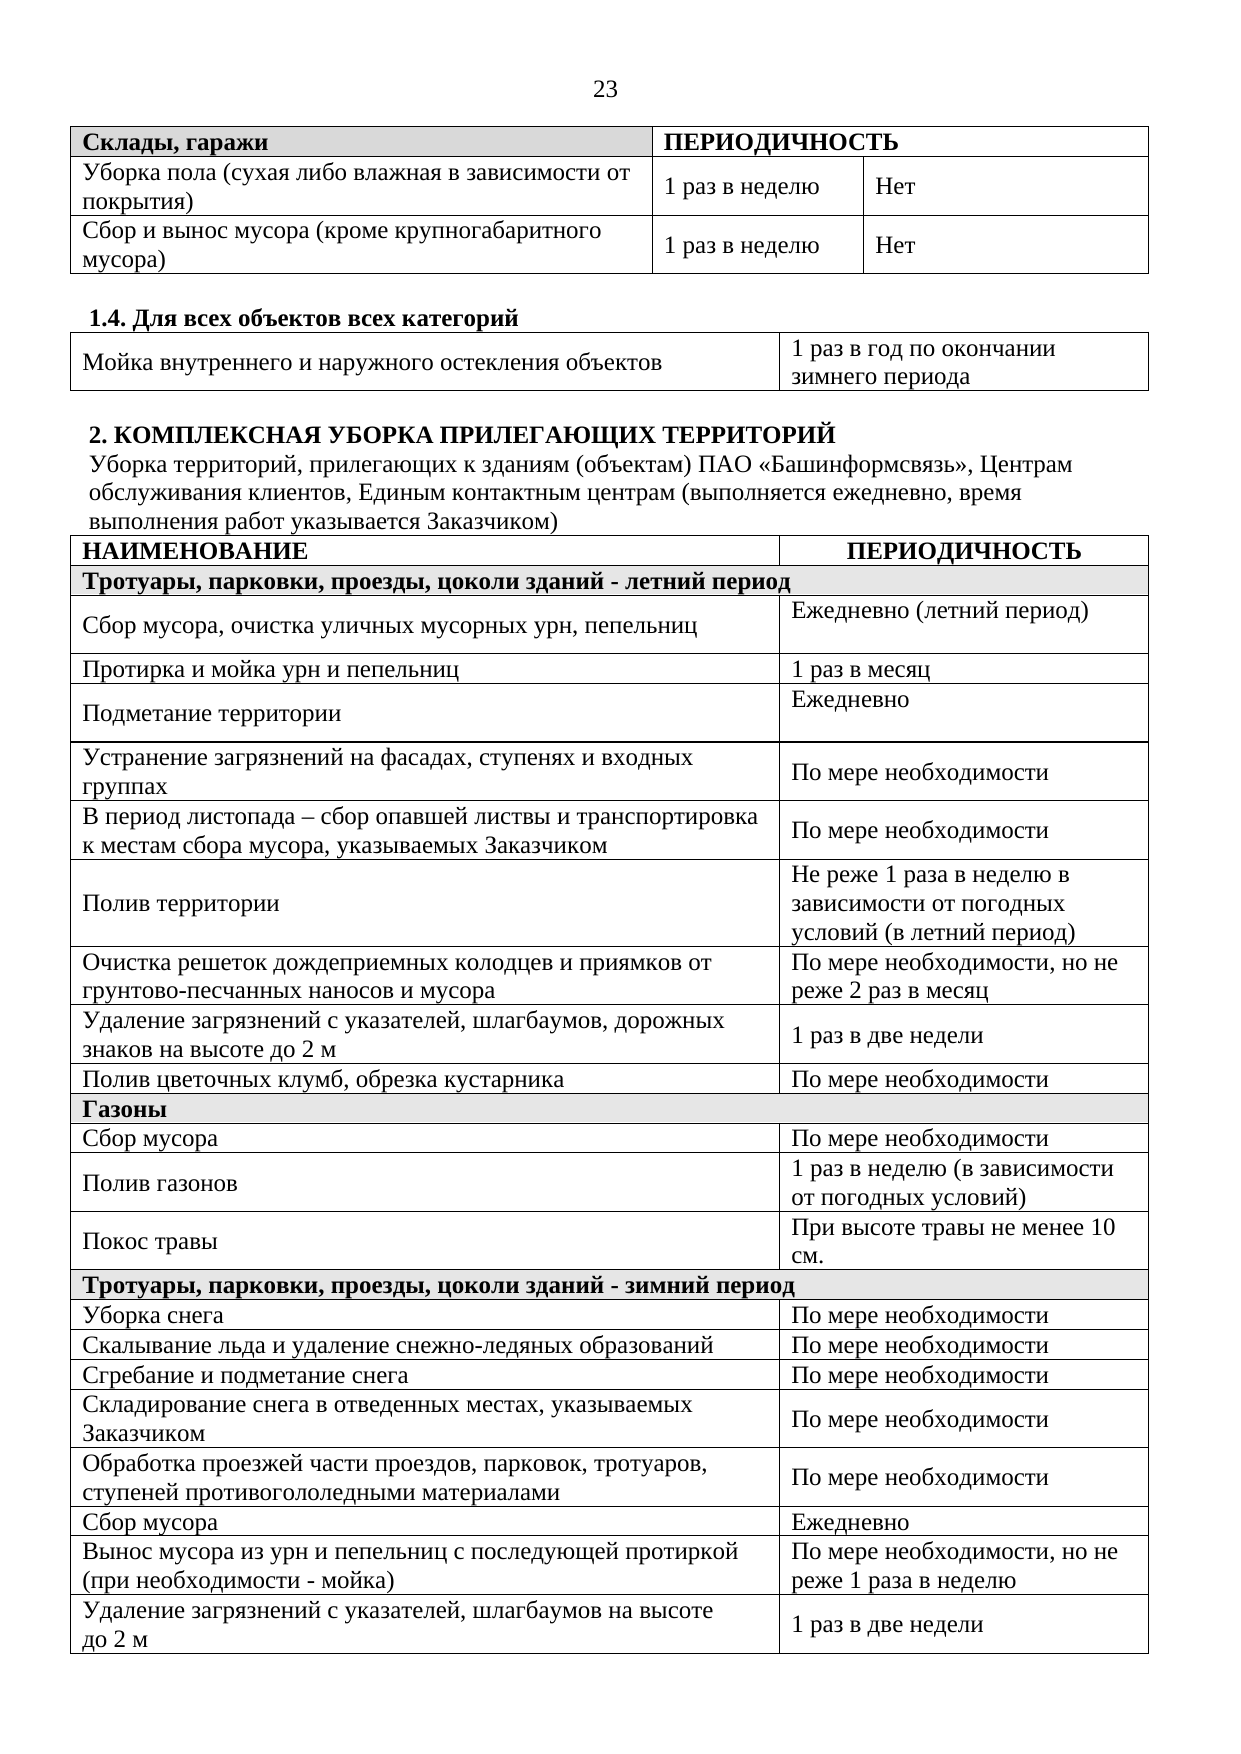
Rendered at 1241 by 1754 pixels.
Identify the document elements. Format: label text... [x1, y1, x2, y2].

table_cell Уборка пола (сухая либо влажная в зависимости от покрытия) [71, 157, 652, 214]
table_cell По мере необходимости, но не реже 1 раза в неделю [780, 1536, 1148, 1594]
table_cell ПЕРИОДИЧНОСТЬ [653, 127, 1148, 156]
table_cell 1 раз в месяц [780, 654, 1148, 683]
table_cell 1 раз в две недели [780, 1595, 1148, 1652]
table_cell Подметание территории [71, 684, 779, 741]
table_cell Протирка и мойка урн и пепельниц [71, 654, 779, 683]
table_cell Вынос мусора из урн и пепельниц с последующей протиркой (при необходимости - мойка) [71, 1536, 779, 1594]
table_cell Сбор мусора, очистка уличных мусорных урн, пепельниц [71, 596, 779, 653]
table_cell В период листопада – сбор опавшей листвы и транспортировка к местам сбора мусора, указываемых Заказчиком [71, 801, 779, 858]
table_cell 1 раз в неделю (в зависимости от погодных условий) [780, 1153, 1148, 1211]
table_cell Очистка решеток дождеприемных колодцев и приямков от грунтово-песчанных наносов и мусора [71, 947, 779, 1004]
table_cell Полив цветочных клумб, обрезка кустарника [71, 1064, 779, 1093]
table_cell Покос травы [71, 1212, 779, 1269]
text 2. КОМПЛЕКСНАЯ УБОРКА ПРИЛЕГАЮЩИХ ТЕРРИТОРИЙ [89, 420, 1122, 449]
table_cell 1 раз в неделю [653, 216, 863, 273]
table_cell 1 раз в две недели [780, 1005, 1148, 1063]
table_header Мойка внутреннего и наружного остекления объектов [71, 333, 779, 390]
table_cell Складирование снега в отведенных местах, указываемых Заказчиком [71, 1390, 779, 1447]
table_cell Полив газонов [71, 1153, 779, 1211]
table_cell По мере необходимости [780, 1360, 1148, 1388]
table_cell Сбор мусора [71, 1507, 779, 1535]
table_cell По мере необходимости [780, 1124, 1148, 1152]
table_cell Удаление загрязнений с указателей, шлагбаумов на высоте до 2 м [71, 1595, 779, 1652]
table_cell Ежедневно (летний период) [780, 596, 1148, 653]
table_cell Обработка проезжей части проездов, парковок, тротуаров, ступеней противогололедными материалами [71, 1448, 779, 1506]
table_cell 1 раз в неделю [653, 157, 863, 214]
table_header ПЕРИОДИЧНОСТЬ [780, 536, 1148, 565]
text 1.4. Для всех объектов всех категорий [89, 303, 1122, 332]
table_cell По мере необходимости [780, 801, 1148, 858]
table_cell Не реже 1 раза в неделю в зависимости от погодных условий (в летний период) [780, 860, 1148, 946]
table_cell По мере необходимости, но не реже 2 раз в месяц [780, 947, 1148, 1004]
table_cell По мере необходимости [780, 1330, 1148, 1359]
table_cell Сбор и вынос мусора (кроме крупногабаритного мусора) [71, 216, 652, 273]
table_cell Склады, гаражи [71, 127, 652, 156]
table_cell По мере необходимости [780, 743, 1148, 800]
table_cell Газоны [71, 1094, 1148, 1122]
table_cell При высоте травы не менее 10 см. [780, 1212, 1148, 1269]
table_cell По мере необходимости [780, 1390, 1148, 1447]
table_cell Полив территории [71, 860, 779, 946]
text Уборка территорий, прилегающих к зданиям (объектам) ПАО «Башинформсвязь», Центрам обслуживания клиентов, Единым контактным центрам (выполняется ежедневно, время выполнения работ указывается Заказчиком) [89, 449, 1122, 535]
table_cell Ежедневно [780, 1507, 1148, 1535]
table_cell Нет [864, 157, 1148, 214]
table_cell Тротуары, парковки, проезды, цоколи зданий - зимний период [71, 1270, 1148, 1299]
table_cell Сбор мусора [71, 1124, 779, 1152]
table_cell По мере необходимости [780, 1448, 1148, 1506]
table_cell Скалывание льда и удаление снежно-ледяных образований [71, 1330, 779, 1359]
table_cell Устранение загрязнений на фасадах, ступенях и входных группах [71, 743, 779, 800]
table_cell Ежедневно [780, 684, 1148, 741]
table_header 1 раз в год по окончании зимнего периода [780, 333, 1148, 390]
table_header НАИМЕНОВАНИЕ [71, 536, 779, 565]
table_cell Тротуары, парковки, проезды, цоколи зданий - летний период [71, 566, 1148, 594]
table_cell Сгребание и подметание снега [71, 1360, 779, 1388]
table_cell Удаление загрязнений с указателей, шлагбаумов, дорожных знаков на высоте до 2 м [71, 1005, 779, 1063]
table_cell Нет [864, 216, 1148, 273]
table_cell Уборка снега [71, 1300, 779, 1329]
table_cell По мере необходимости [780, 1064, 1148, 1093]
table_cell По мере необходимости [780, 1300, 1148, 1329]
